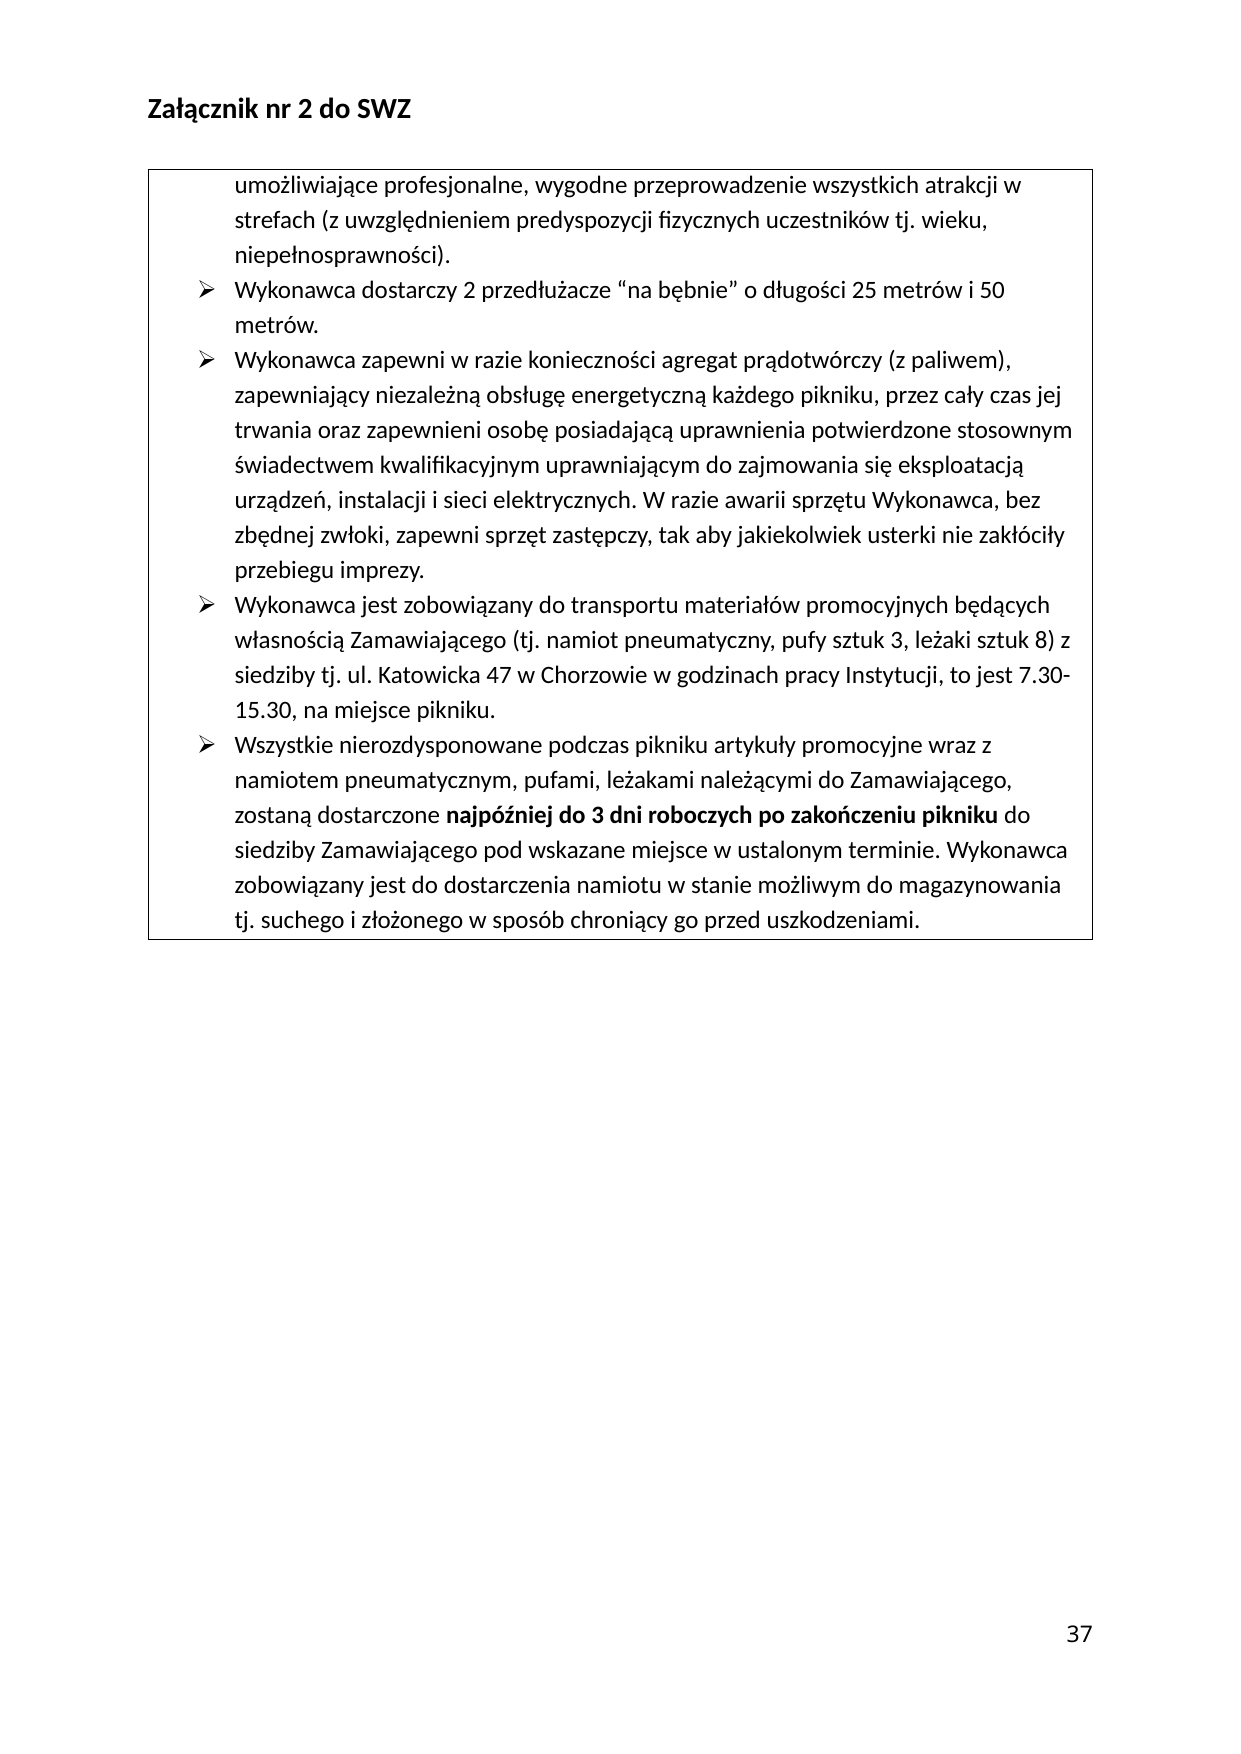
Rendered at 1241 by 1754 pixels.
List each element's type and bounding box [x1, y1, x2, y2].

table_cell [149, 170, 1092, 939]
